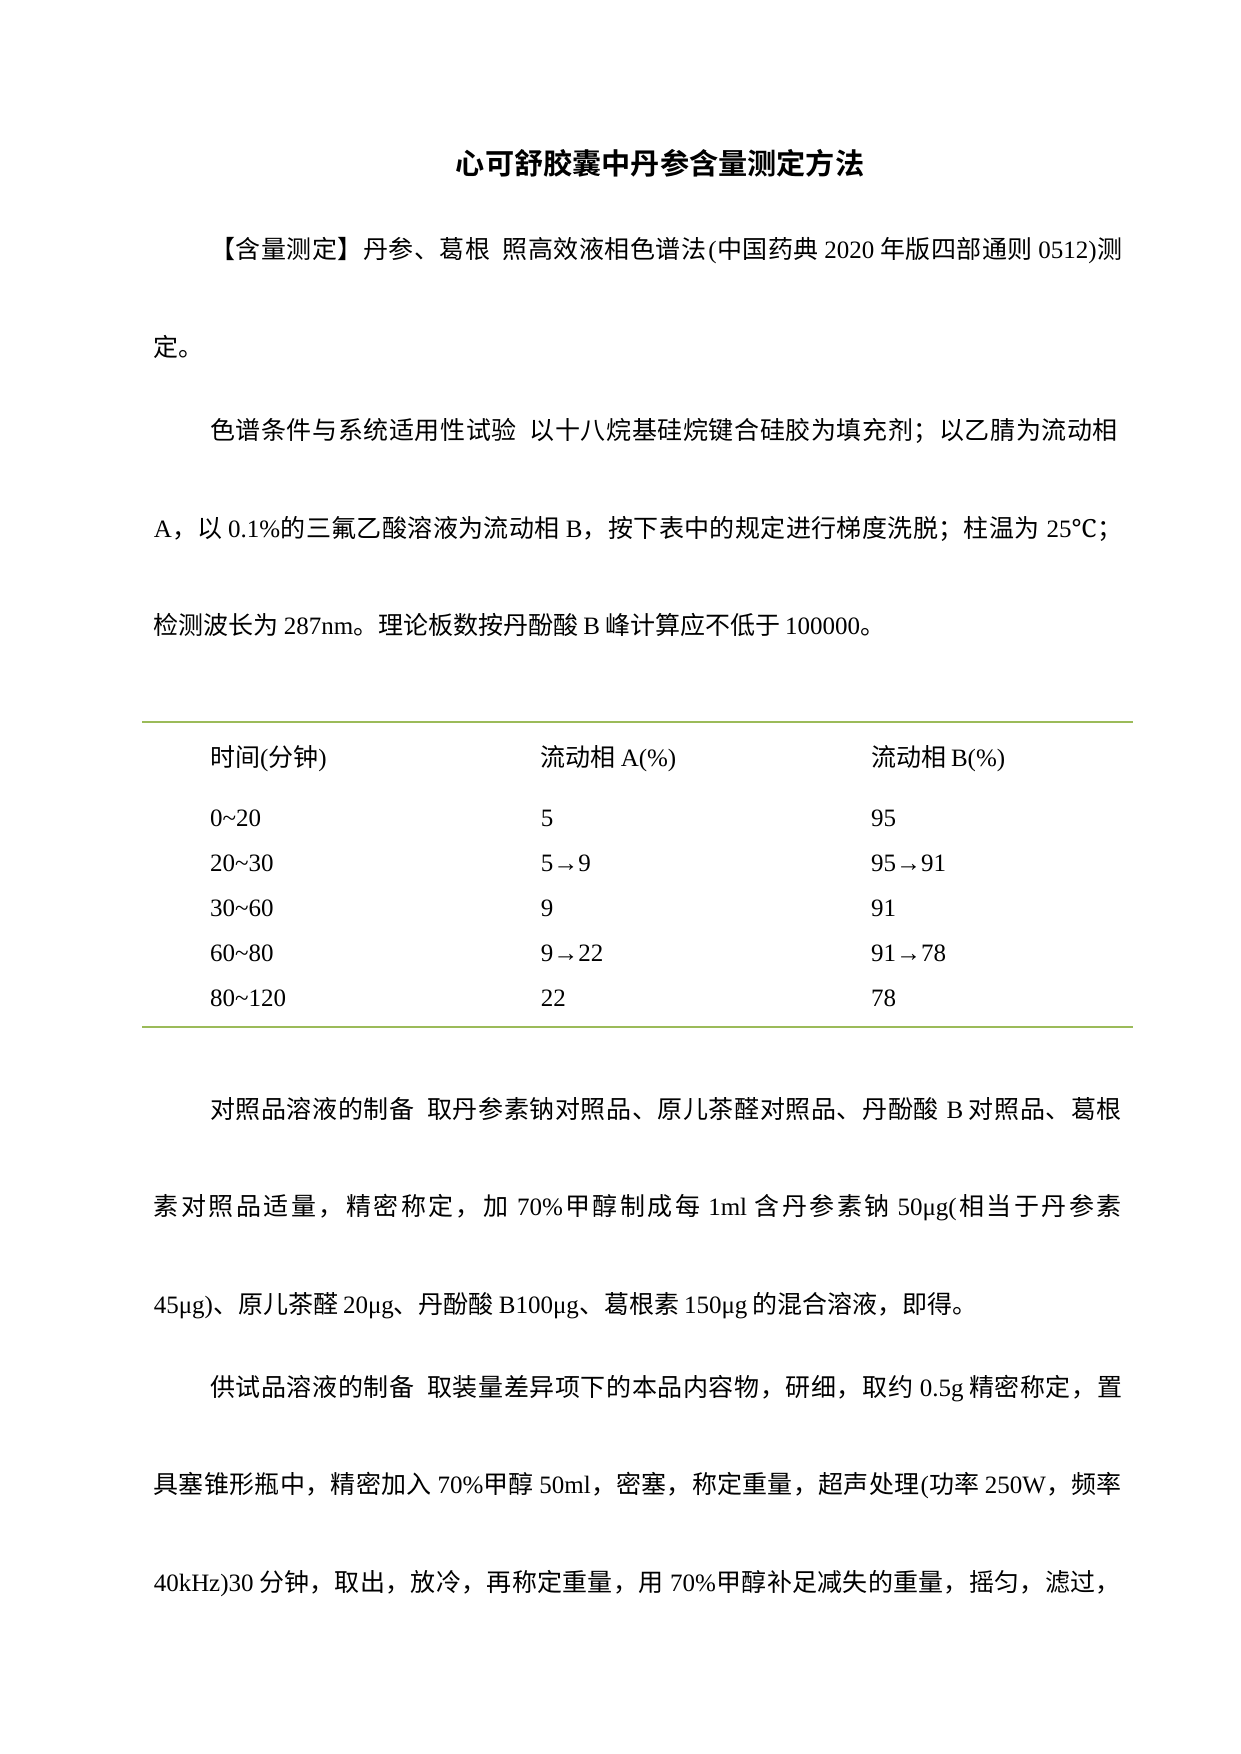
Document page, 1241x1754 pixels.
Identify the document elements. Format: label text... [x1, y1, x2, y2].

table_header 流动相B(%) [803, 723, 1133, 801]
text 色谱条件与系统适用性试验 以十八烷基硅烷键合硅胶为填充剂；以乙腈为流动相A，以0.1%的三氟乙酸溶液为流动相B，按下表中的规定进行梯度洗脱；柱温为25℃；检测波长为287nm。理论板数按丹酚酸B峰计算应不低于100000。 [153, 396, 1122, 656]
table_cell 80~120 [142, 981, 473, 1026]
table_cell 95 [803, 801, 1133, 846]
table_cell 5→9 [473, 846, 803, 891]
table_cell 91→78 [803, 936, 1133, 981]
table_cell 30~60 [142, 891, 473, 936]
table_cell 60~80 [142, 936, 473, 981]
table_cell 5 [473, 801, 803, 846]
table_cell 95→91 [803, 846, 1133, 891]
table_cell 0~20 [142, 801, 473, 846]
table_cell 22 [473, 981, 803, 1026]
table_cell 91 [803, 891, 1133, 936]
text 对照品溶液的制备 取丹参素钠对照品、原儿茶醛对照品、丹酚酸B对照品、葛根素对照品适量，精密称定，加70%甲醇制成每1ml含丹参素钠50μg(相当于丹参素45μg)、原儿茶醛20μg、丹酚酸B100μg、葛根素150μg的混合溶液，即得。 [153, 1075, 1122, 1335]
table_header 流动相A(%) [473, 723, 803, 801]
table_cell 78 [803, 981, 1133, 1026]
table_cell 9 [473, 891, 803, 936]
text 心可舒胶囊中丹参含量测定方法 [153, 129, 1122, 194]
table_header 时间(分钟) [142, 723, 473, 801]
table_cell 20~30 [142, 846, 473, 891]
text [153, 1353, 1122, 1613]
table_cell 9→22 [473, 936, 803, 981]
text 【含量测定】丹参、葛根 照高效液相色谱法(中国药典2020年版四部通则0512)测定。 [153, 216, 1122, 378]
